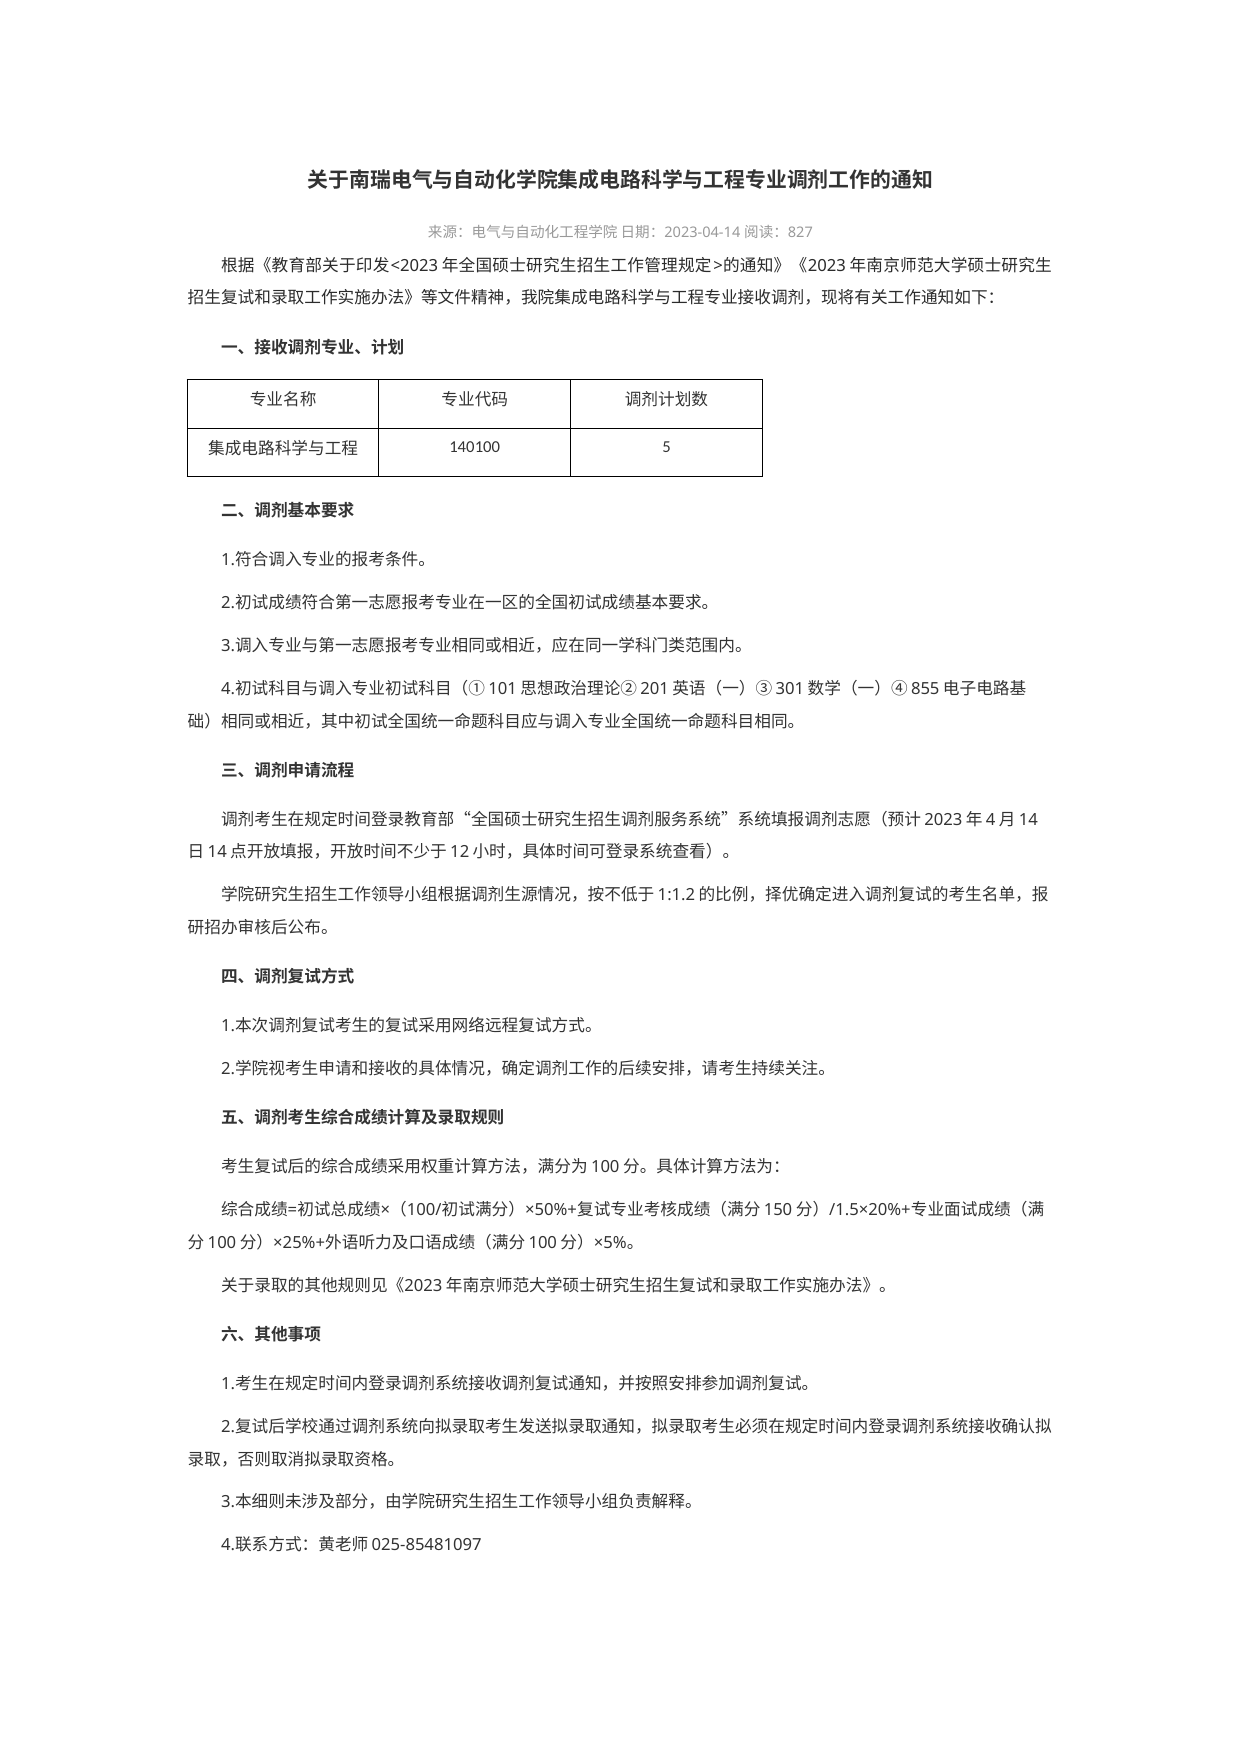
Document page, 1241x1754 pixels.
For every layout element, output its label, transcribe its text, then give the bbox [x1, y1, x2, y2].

subtitle 根据《教育部关于印发<2023年全国硕士研究生招生工作管理规定>的通知》《2023年南京师范大学硕士研究生招生复试和录取工作实施办法》等文件精神，我院集成电路科学与工程专业接收调剂，现将有关工作通知如下： [187, 248, 1053, 313]
text 一、接收调剂专业、计划 [187, 329, 1053, 362]
text 4.联系方式：黄老师025-85481097 [187, 1527, 1053, 1560]
text 关于录取的其他规则见《2023年南京师范大学硕士研究生招生复试和录取工作实施办法》。 [187, 1268, 1053, 1300]
text 3.本细则未涉及部分，由学院研究生招生工作领导小组负责解释。 [187, 1484, 1053, 1517]
text 调剂考生在规定时间登录教育部“全国硕士研究生招生调剂服务系统”系统填报调剂志愿（预计2023年4月14日14点开放填报，开放时间不少于12小时，具体时间可登录系统查看）。 [187, 802, 1053, 867]
text 三、调剂申请流程 [187, 753, 1053, 785]
table_cell 5 [571, 429, 762, 476]
text 考生复试后的综合成绩采用权重计算方法，满分为100分。具体计算方法为： [187, 1149, 1053, 1182]
table_header 专业名称 [188, 380, 378, 428]
text 1.考生在规定时间内登录调剂系统接收调剂复试通知，并按照安排参加调剂复试。 [187, 1366, 1053, 1399]
text 3.调入专业与第一志愿报考专业相同或相近，应在同一学科门类范围内。 [187, 628, 1053, 661]
table_cell 140100 [379, 429, 570, 476]
text 4.初试科目与调入专业初试科目（①101思想政治理论②201英语（一）③301数学（一）④855电子电路基础）相同或相近，其中初试全国统一命题科目应与调入专业全国统一命题科目相同。 [187, 671, 1053, 736]
table_header 专业代码 [379, 380, 570, 428]
text 六、其他事项 [187, 1317, 1053, 1349]
text 来源：电气与自动化工程学院 日期：2023-04-14 阅读：827 [187, 215, 1053, 248]
table_header 调剂计划数 [571, 380, 762, 428]
text 四、调剂复试方式 [187, 959, 1053, 992]
text 五、调剂考生综合成绩计算及录取规则 [187, 1100, 1053, 1133]
text 学院研究生招生工作领导小组根据调剂生源情况，按不低于1:1.2的比例，择优确定进入调剂复试的考生名单，报研招办审核后公布。 [187, 877, 1053, 942]
text 2.复试后学校通过调剂系统向拟录取考生发送拟录取通知，拟录取考生必须在规定时间内登录调剂系统接收确认拟录取，否则取消拟录取资格。 [187, 1409, 1053, 1474]
text 2.初试成绩符合第一志愿报考专业在一区的全国初试成绩基本要求。 [187, 585, 1053, 618]
text 2.学院视考生申请和接收的具体情况，确定调剂工作的后续安排，请考生持续关注。 [187, 1051, 1053, 1084]
text 1.符合调入专业的报考条件。 [187, 542, 1053, 575]
text 二、调剂基本要求 [187, 493, 1053, 526]
table_cell 集成电路科学与工程 [188, 429, 378, 476]
subtitle 关于南瑞电气与自动化学院集成电路科学与工程专业调剂工作的通知 [187, 162, 1053, 194]
text 1.本次调剂复试考生的复试采用网络远程复试方式。 [187, 1008, 1053, 1041]
text 综合成绩=初试总成绩×（100/初试满分）×50%+复试专业考核成绩（满分150分）/1.5×20%+专业面试成绩（满分100分）×25%+外语听力及口语成绩（满分100分）×5%。 [187, 1192, 1053, 1257]
